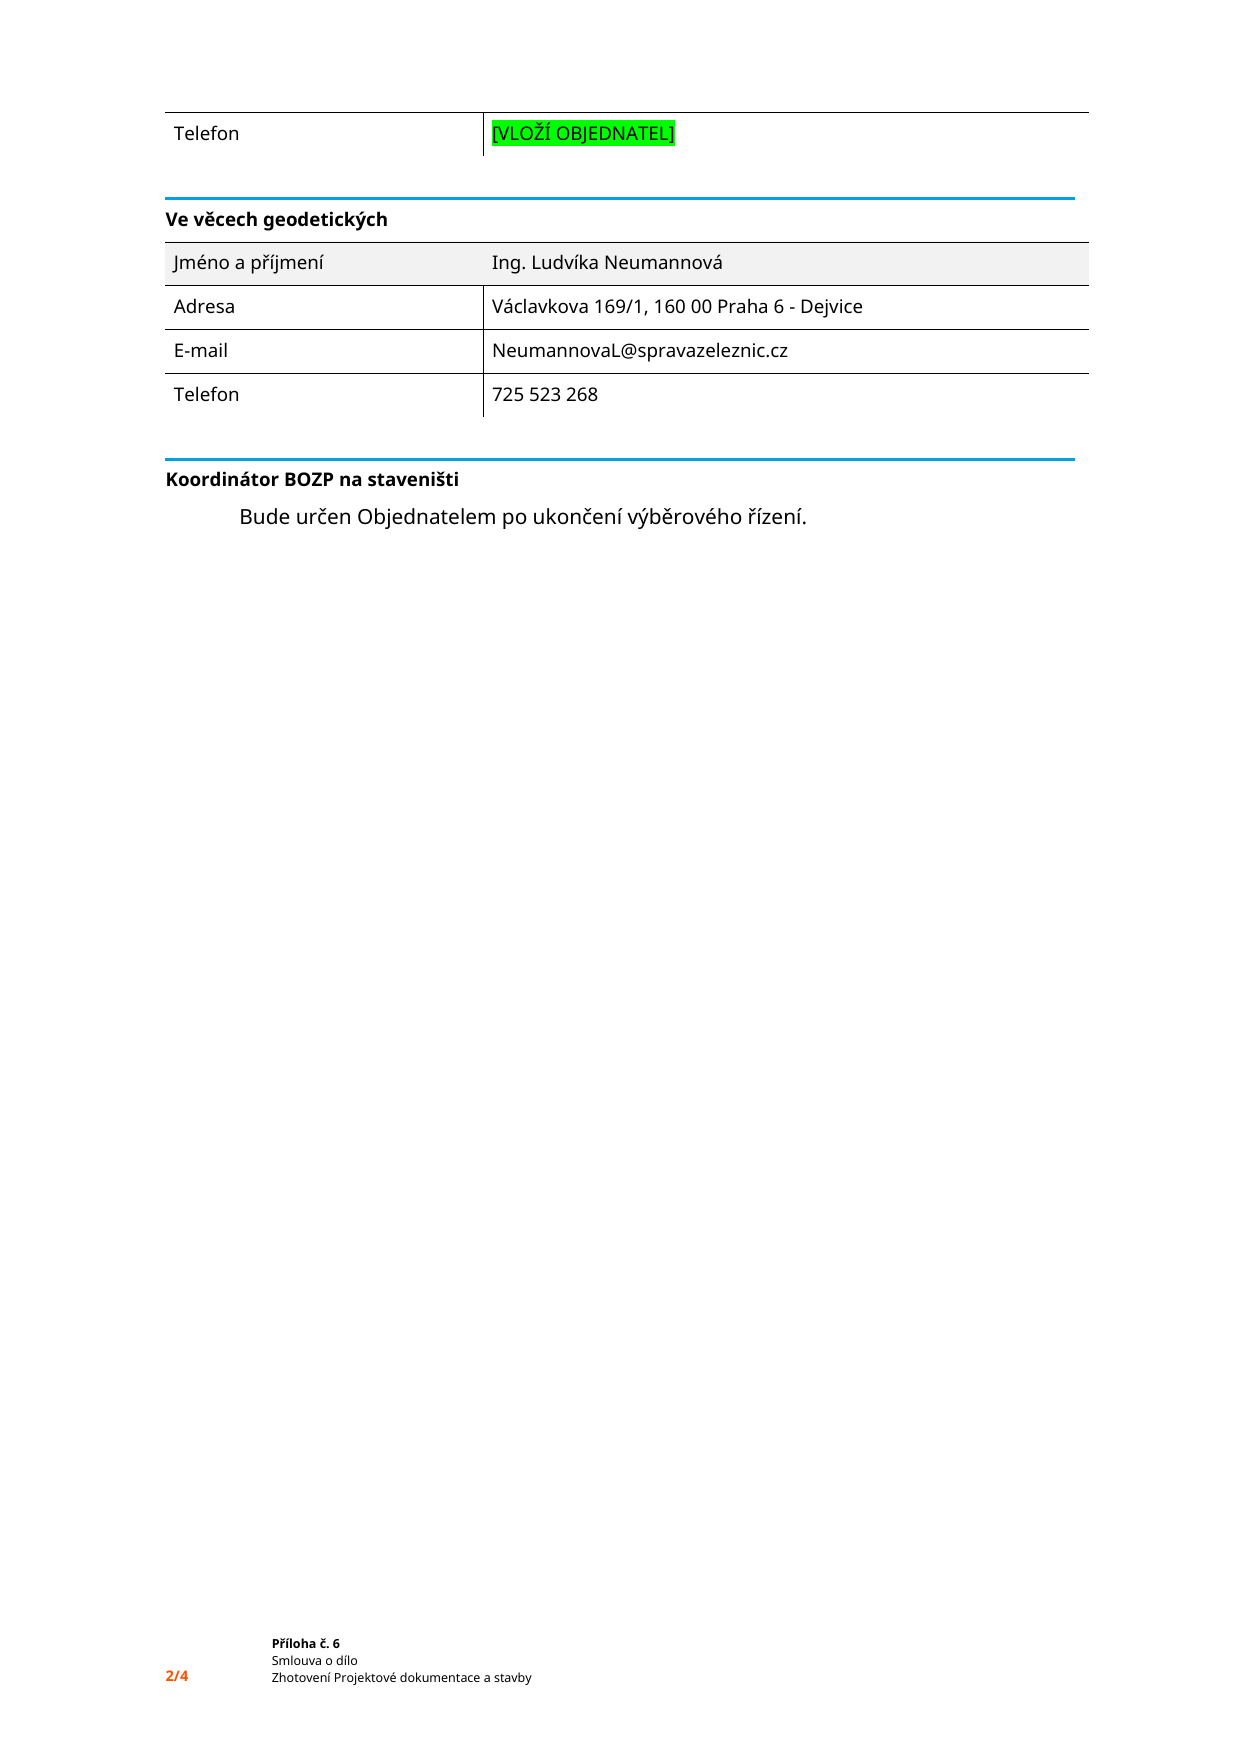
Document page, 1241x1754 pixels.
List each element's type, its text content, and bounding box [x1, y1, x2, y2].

text Ve věcech geodetických [165, 200, 1075, 231]
table_cell E-mail [165, 330, 483, 373]
table_header Jméno a příjmení [165, 243, 484, 285]
table_cell Adresa [165, 286, 483, 329]
text Bude určen Objednatelem po ukončení výběrového řízení. [239, 502, 1075, 531]
table_cell Václavkova 169/1, 160 00 Praha 6 - Dejvice [484, 286, 1089, 329]
table_cell NeumannovaL@spravazeleznic.cz [484, 330, 1089, 373]
table_cell Telefon [165, 374, 483, 417]
table_header Ing. Ludvíka Neumannová [484, 243, 1089, 285]
table_cell 725 523 268 [484, 374, 1089, 417]
text Koordinátor BOZP na staveništi [165, 461, 1075, 492]
table_cell Telefon [165, 113, 483, 156]
table_cell [VLOŽÍ OBJEDNATEL] [484, 113, 1089, 156]
